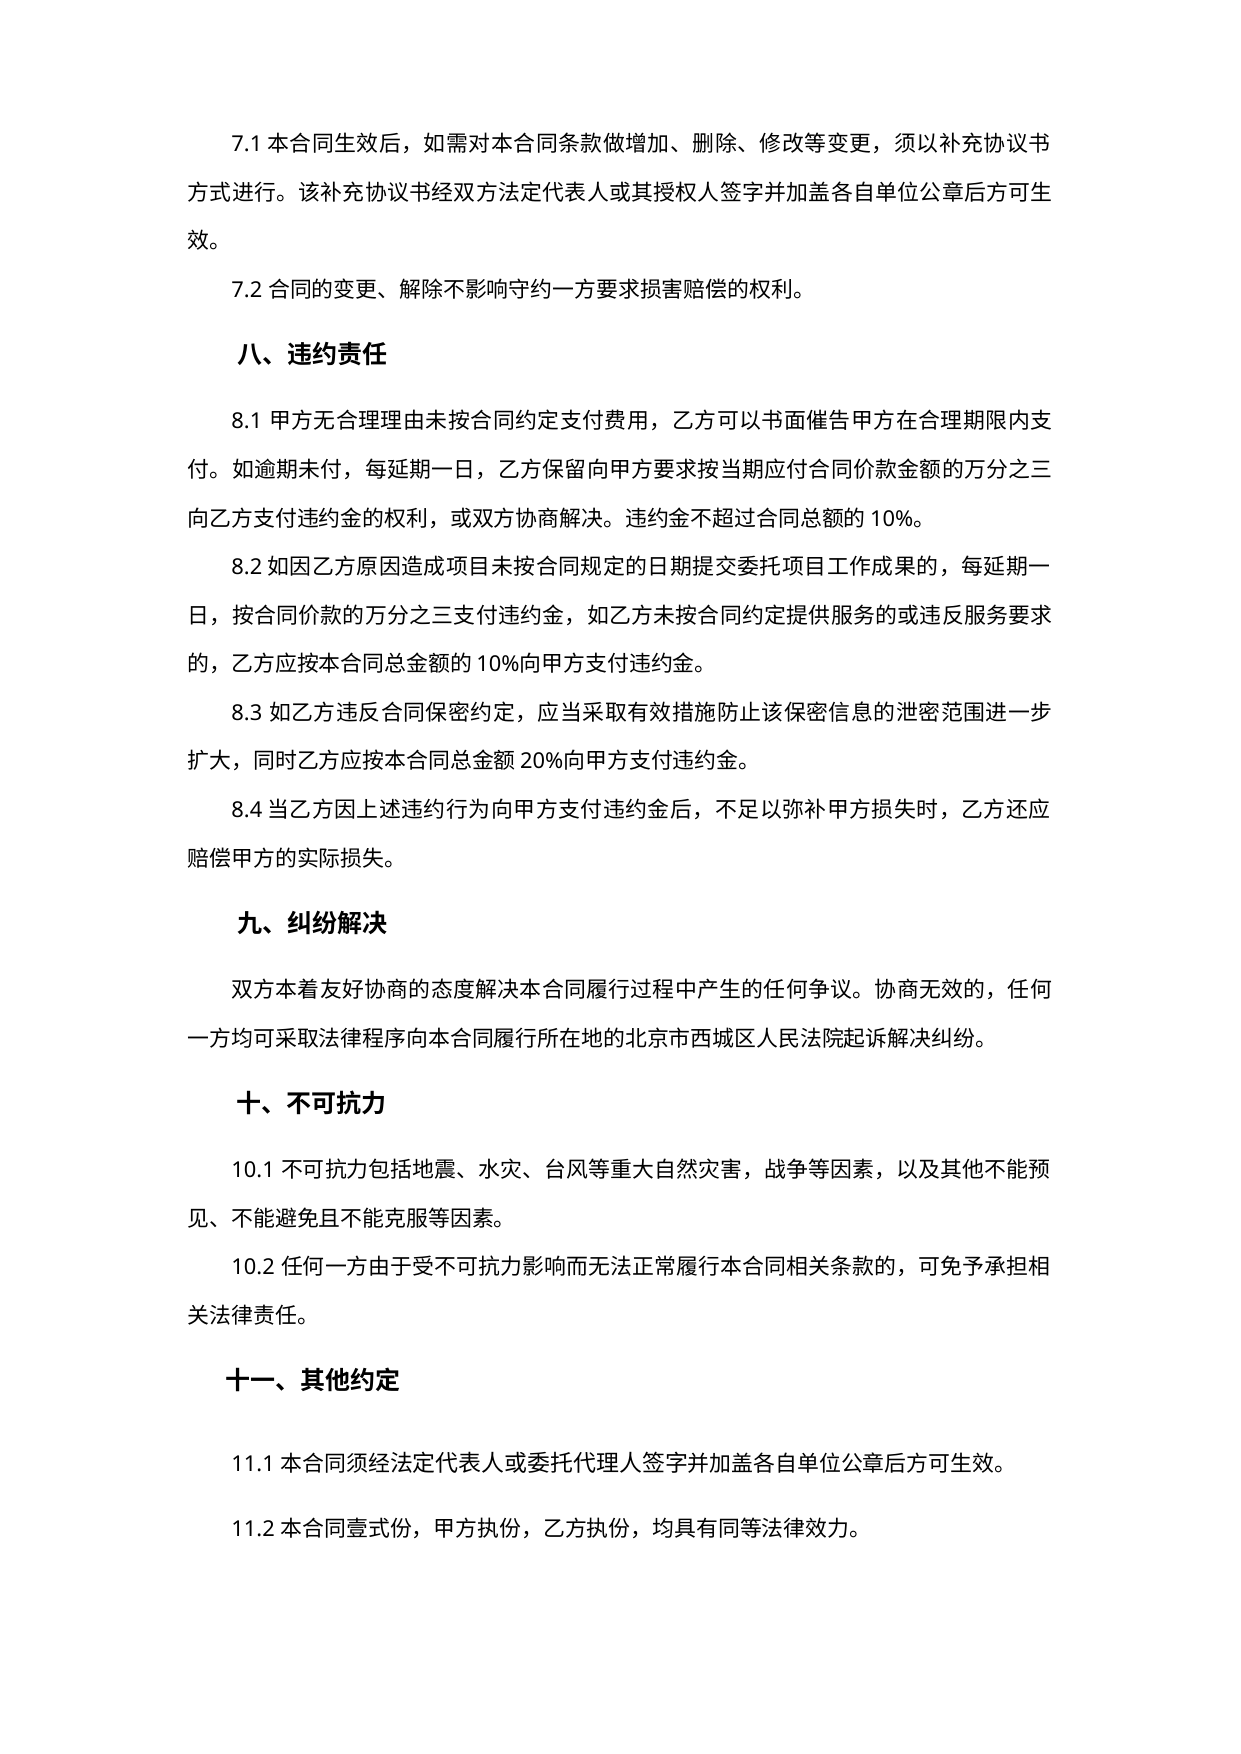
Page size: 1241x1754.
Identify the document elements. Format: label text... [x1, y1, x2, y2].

text 双方本着友好协商的态度解决本合同履行过程中产生的任何争议。协商无效的，任何一方均可采取法律程序向本合同履行所在地的北京市西城区人民法院起诉解决纠纷。 [187, 972, 1053, 1053]
text 九、纠纷解决 [187, 889, 1053, 954]
text 10.2 任何一方由于受不可抗力影响而无法正常履行本合同相关条款的，可免予承担相关法律责任。 [187, 1249, 1053, 1330]
text 8.1 甲方无合理理由未按合同约定支付费用，乙方可以书面催告甲方在合理期限内支付。如逾期未付，每延期一日，乙方保留向甲方要求按当期应付合同价款金额的万分之三向乙方支付违约金的权利，或双方协商解决。违约金不超过合同总额的10%。 [187, 403, 1053, 533]
text 8.3 如乙方违反合同保密约定，应当采取有效措施防止该保密信息的泄密范围进一步扩大，同时乙方应按本合同总金额20%向甲方支付违约金。 [187, 694, 1053, 776]
text 八、违约责任 [187, 320, 1053, 385]
text 7.1本合同生效后，如需对本合同条款做增加、删除、修改等变更，须以补充协议书方式进行。该补充协议书经双方法定代表人或其授权人签字并加盖各自单位公章后方可生效。 [187, 126, 1053, 256]
text 11.2 本合同壹式份，甲方执份，乙方执份，均具有同等法律效力。 [187, 1511, 1053, 1543]
text 十一、其他约定 [187, 1346, 1053, 1411]
text 11.1 本合同须经法定代表人或委托代理人签字并加盖各自单位公章后方可生效。 [187, 1429, 1053, 1494]
text 8.2如因乙方原因造成项目未按合同规定的日期提交委托项目工作成果的，每延期一日，按合同价款的万分之三支付违约金，如乙方未按合同约定提供服务的或违反服务要求的，乙方应按本合同总金额的10%向甲方支付违约金。 [187, 549, 1053, 679]
text 十、不可抗力 [187, 1069, 1053, 1134]
text 10.1 不可抗力包括地震、水灾、台风等重大自然灾害，战争等因素，以及其他不能预见、不能避免且不能克服等因素。 [187, 1152, 1053, 1233]
text 8.4当乙方因上述违约行为向甲方支付违约金后，不足以弥补甲方损失时，乙方还应赔偿甲方的实际损失。 [187, 792, 1053, 873]
text 7.2 合同的变更、解除不影响守约一方要求损害赔偿的权利。 [187, 271, 1053, 304]
